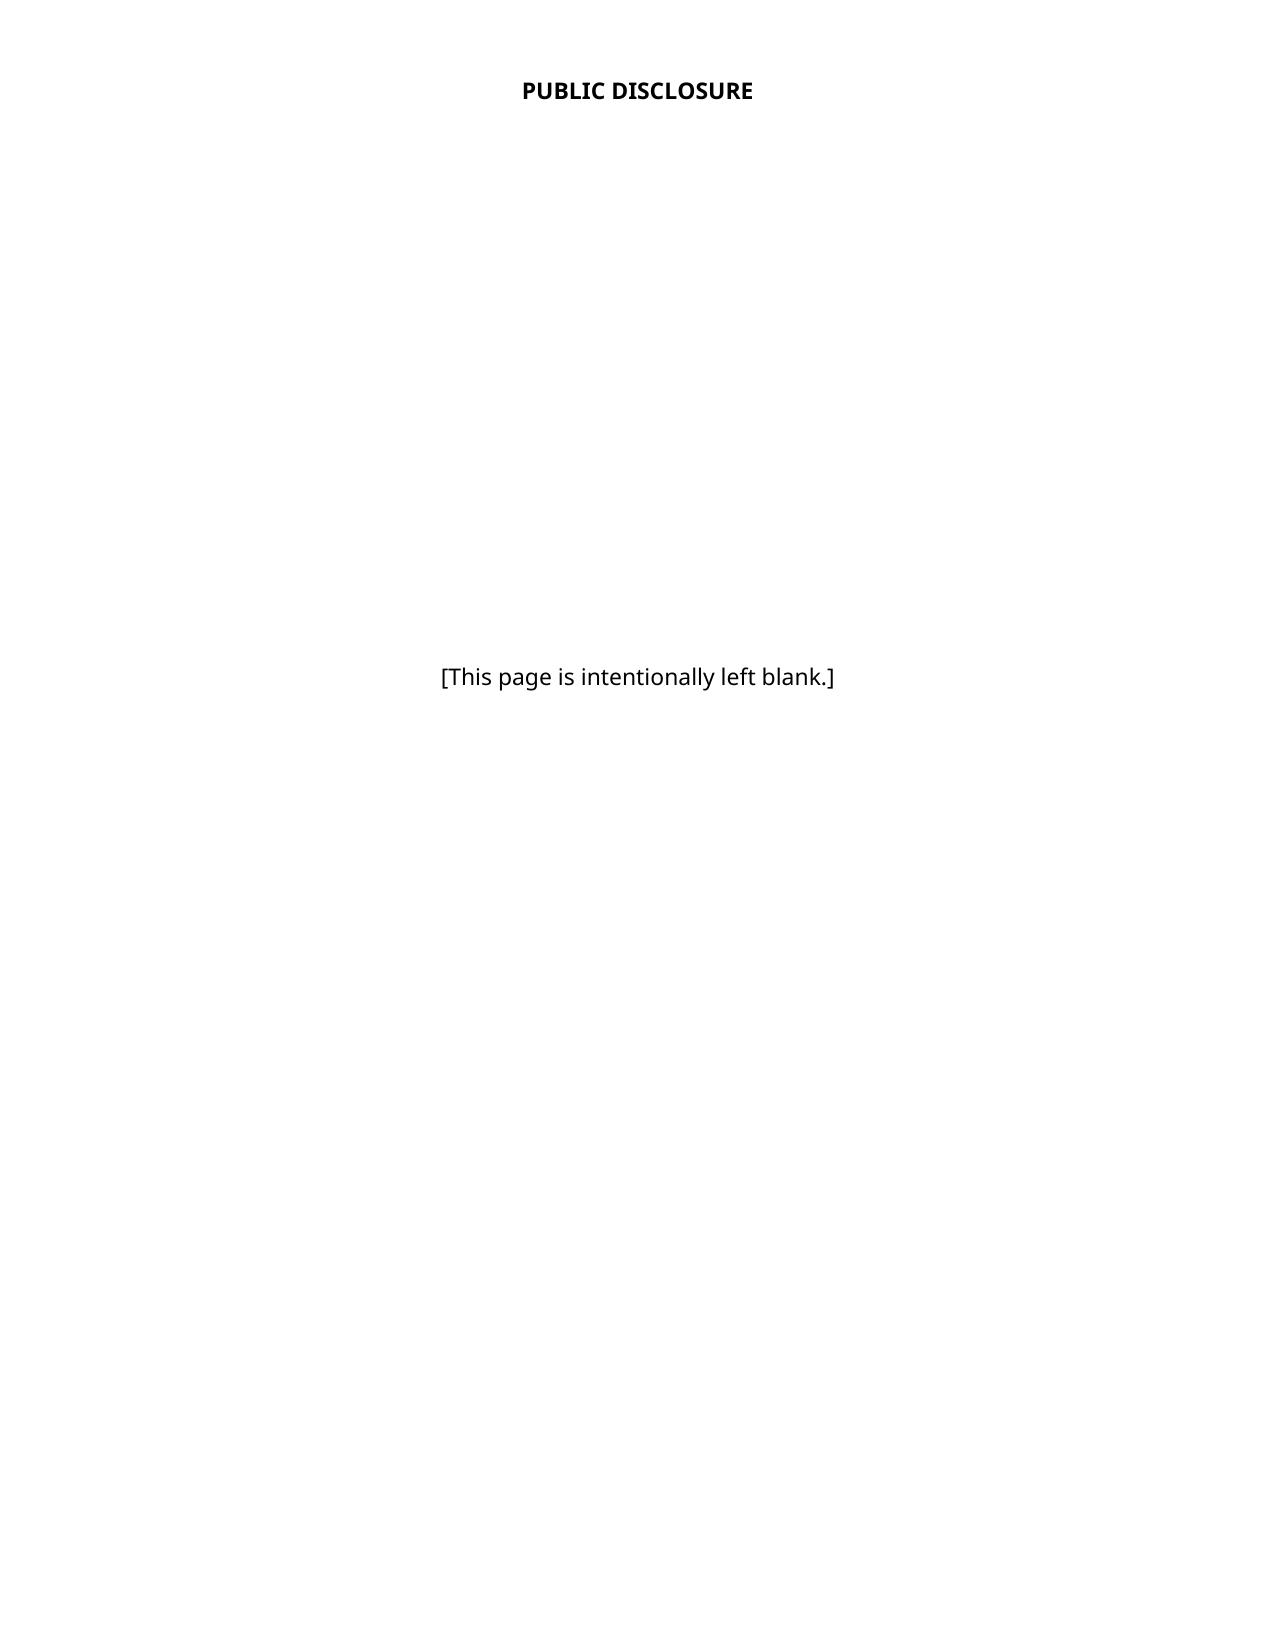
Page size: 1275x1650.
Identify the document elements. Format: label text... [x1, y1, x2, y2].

text [This page is intentionally left blank.] [150, 661, 1125, 692]
